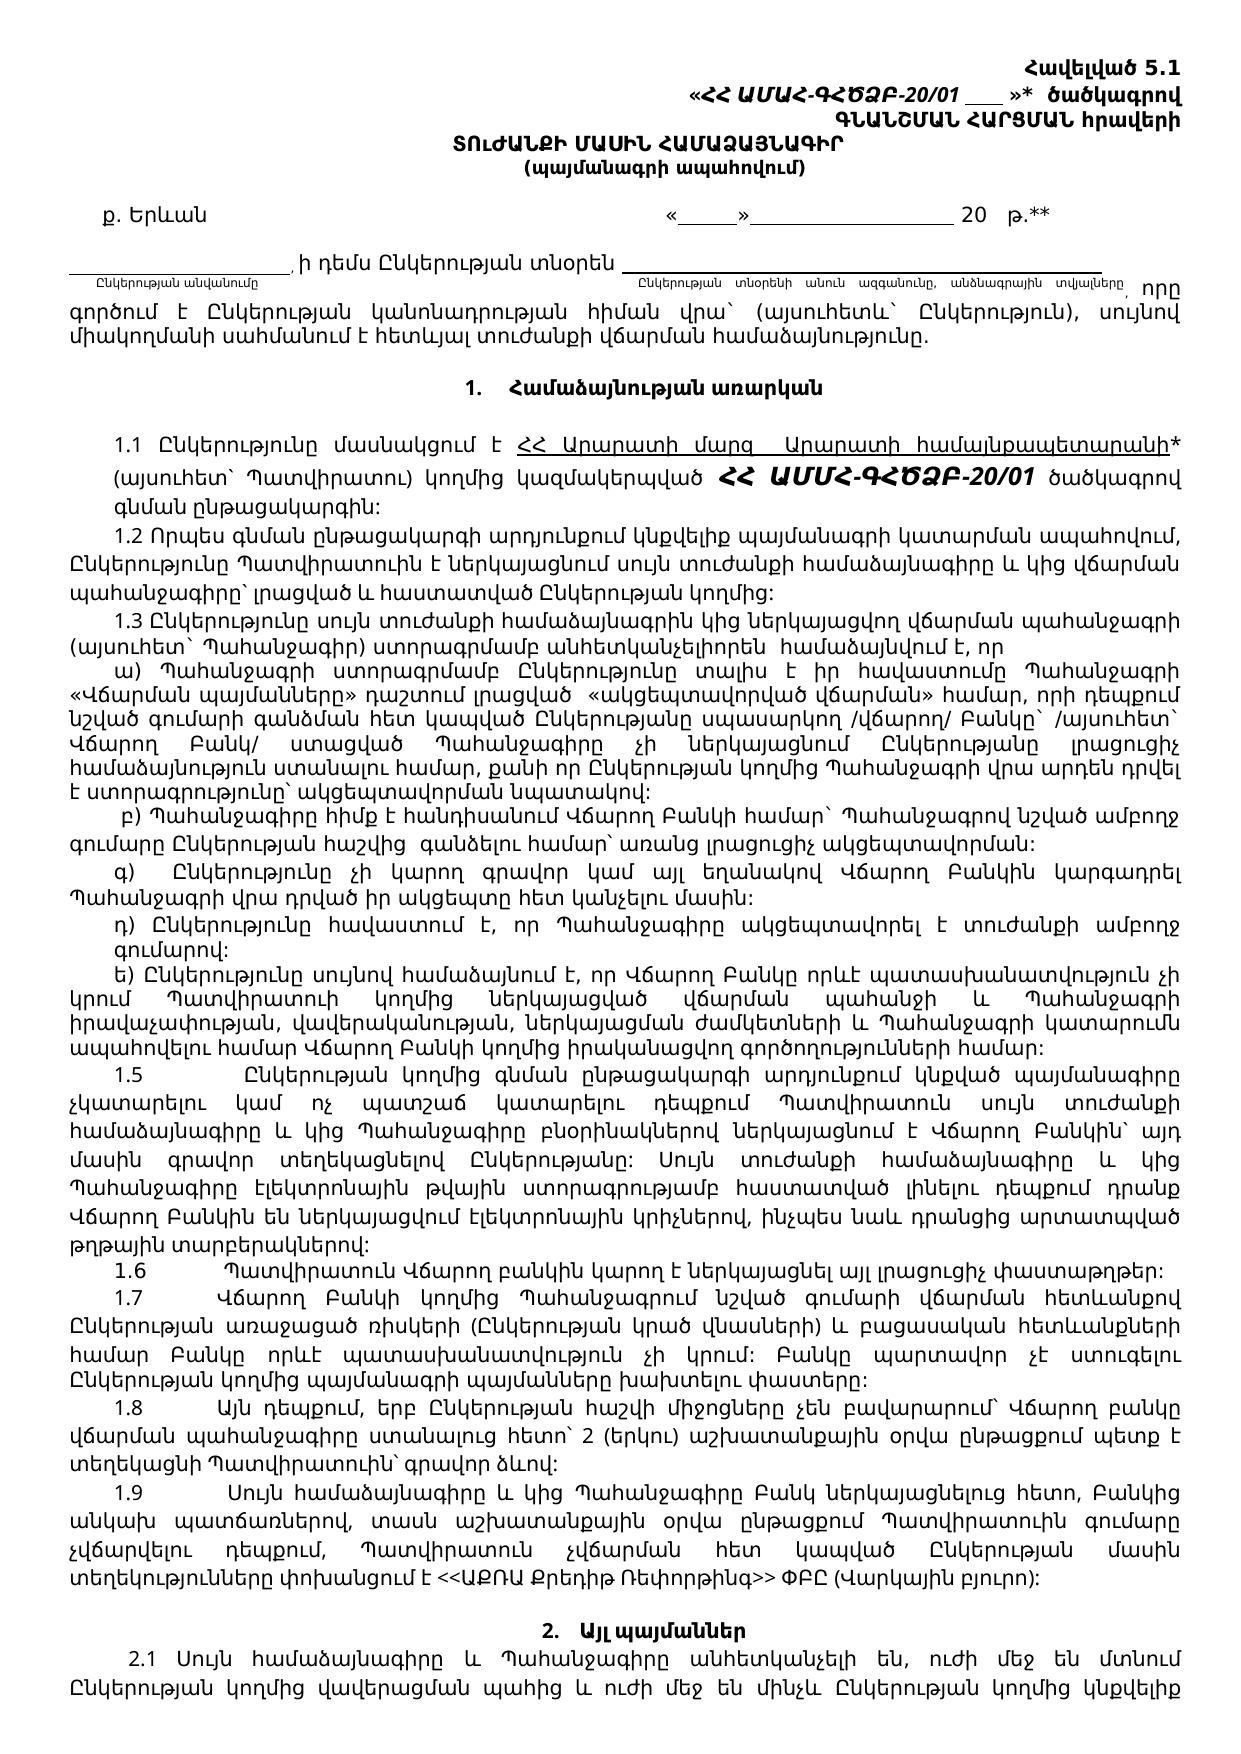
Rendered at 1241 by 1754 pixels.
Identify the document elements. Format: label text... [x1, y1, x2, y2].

text բ) Պահանջագիրը հիմք է հանդիսանում Վճարող Բանկի համար` Պահանջագրով նշված ամբողջ գումարը Ընկերության հաշվից գանձելու համար՝ առանց լրացուցիչ ակցեպտավորման: [69, 804, 1181, 857]
list Համաձայնության առարկան [107, 373, 1181, 401]
text ե) Ընկերությունը սույնով համաձայնում է, որ Վճարող Բանկը որևէ պատասխանատվություն չի կրում Պատվիրատուի կողմից ներկայացված վճարման պահանջի և Պահանջագրի իրավաչափության, վավերականության, ներկայացման ժամկետների և Պահանջագրի կատարումն ապահովելու համար Վճարող Բանկի կողմից իրականացվող գործողությունների համար: [69, 963, 1181, 1060]
text , ի դեմս Ընկերության տնօրեն [69, 251, 1181, 276]
text 1.3 Ընկերությունը սույն տուժանքի համաձայնագրին կից ներկայացվող վճարման պահանջագրի (այսուհետ` Պահանջագիր) ստորագրմամբ անհետկանչելիորեն համաձայնվում է, որ [69, 606, 1181, 659]
text գ) Ընկերությունը չի կարող գրավոր կամ այլ եղանակով Վճարող Բանկին կարգադրել Պահանջագրի վրա դրված իր ակցեպտը հետ կանչելու մասին: [69, 857, 1181, 910]
text ՏՈւԺԱՆՔԻ ՄԱՍԻՆ ՀԱՄԱՁԱՅՆԱԳԻՐ [69, 132, 1181, 157]
text 1.1 Ընկերությունը մասնակցում է ՀՀ Արարատի մարզ Արարատի համայնքապետարանի* (այսուհետ` Պատվիրատու) կողմից կազմակերպված ՀՀ ԱՄՄՀ-ԳՀԾՁԲ-20/01 ծածկագրով գնման ընթացակարգին: [113, 430, 1181, 521]
list Սույն համաձայնագիրը և կից Պահանջագիրը Բանկ ներկայացնելուց հետո, Բանկից անկախ պատճառներով, տասն աշխատանքային օրվա ընթացքում Պատվիրատուին գումարը չվճարվելու դեպքում, Պատվիրատուն չվճարման հետ կապված Ընկերության մասին տեղեկությունները փոխանցում է <<ԱՔՌԱ Քրեդիթ Ռեփորթինգ>> ՓԲԸ (Վարկային բյուրո): [69, 1478, 1181, 1592]
text դ) Ընկերությունը հավաստում է, որ Պահանջագիրը ակցեպտավորել է տուժանքի ամբողջ գումարով: [113, 910, 1181, 963]
list Վճարող Բանկի կողմից Պահանջագրում նշված գումարի վճարման հետևանքով Ընկերության առաջացած ռիսկերի (Ընկերության կրած վնասների) և բացասական հետևանքների համար Բանկը որևէ պատասխանատվություն չի կրում: Բանկը պարտավոր չէ ստուգելու Ընկերության կողմից պայմանագրի պայմանները խախտելու փաստերը: [69, 1283, 1181, 1393]
text ք. Երևան « » 20 թ.** [69, 203, 1181, 227]
text «ՀՀ ԱՄԱՀ-ԳՀԾՁԲ-20/01 »* ծածկագրով [69, 80, 1181, 108]
list Այլ պայմաններ [107, 1616, 1181, 1644]
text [69, 1644, 1181, 1701]
text 1.2 Որպես գնման ընթացակարգի արդյունքում կնքվելիք պայմանագրի կատարման ապահովում, Ընկերությունը Պատվիրատուին է ներկայացնում սույն տուժանքի համաձայնագիրը և կից վճարման պահանջագիրը` լրացված և հաստատված Ընկերության կողմից: [69, 521, 1181, 606]
text ԳՆԱՆՇՄԱՆ ՀԱՐՑՄԱՆ հրավերի [69, 108, 1181, 132]
list Պատվիրատուն Վճարող բանկին կարող է ներկայացնել այլ լրացուցիչ փաստաթղթեր: [69, 1259, 1181, 1283]
list Ընկերության կողմից գնման ընթացակարգի արդյունքում կնքված պայմանագիրը չկատարելու կամ ոչ պատշաճ կատարելու դեպքում Պատվիրատուն սույն տուժանքի համաձայնագիրը և կից Պահանջագիրը բնօրինակներով ներկայացնում է Վճարող Բանկին` այդ մասին գրավոր տեղեկացնելով Ընկերությանը: Սույն տուժանքի համաձայնագիրը և կից Պահանջագիրը էլեկտրոնային թվային ստորագրությամբ հաստատված լինելու դեպքում դրանք Վճարող Բանկին են ներկայացվում էլեկտրոնային կրիչներով, ինչպես նաև դրանցից արտատպված թղթային տարբերակներով: [69, 1060, 1181, 1259]
text ա) Պահանջագրի ստորագրմամբ Ընկերությունը տալիս է իր հավաստումը Պահանջագրի «Վճարման պայմանները» դաշտում լրացված «ակցեպտավորված վճարման» համար, որի դեպքում նշված գումարի գանձման հետ կապված Ընկերությանը սպասարկող /վճարող/ Բանկը` /այսուհետ` Վճարող Բանկ/ ստացված Պահանջագիրը չի ներկայացնում Ընկերությանը լրացուցիչ համաձայնություն ստանալու համար, քանի որ Ընկերության կողմից Պահանջագրի վրա արդեն դրվել է ստորագրությունը՝ ակցեպտավորման նպատակով: [69, 659, 1181, 804]
text (պայմանագրի ապահովում) [69, 157, 1181, 179]
text Ընկերության անվանումը Ընկերության տնօրենի անուն ազգանունը, անձնագրային տվյալները, որը գործում է Ընկերության կանոնադրության հիման վրա` (այսուհետև` Ընկերություն), սույնով միակողմանի սահմանում է հետևյալ տուժանքի վճարման համաձայնությունը. [69, 276, 1181, 348]
text Հավելված 5.1 [69, 56, 1181, 80]
list Այն դեպքում, երբ Ընկերության հաշվի միջոցները չեն բավարարում՝ Վճարող բանկը վճարման պահանջագիրը ստանալուց հետո՝ 2 (երկու) աշխատանքային օրվա ընթացքում պետք է տեղեկացնի Պատվիրատուին՝ գրավոր ձևով: [69, 1393, 1181, 1478]
